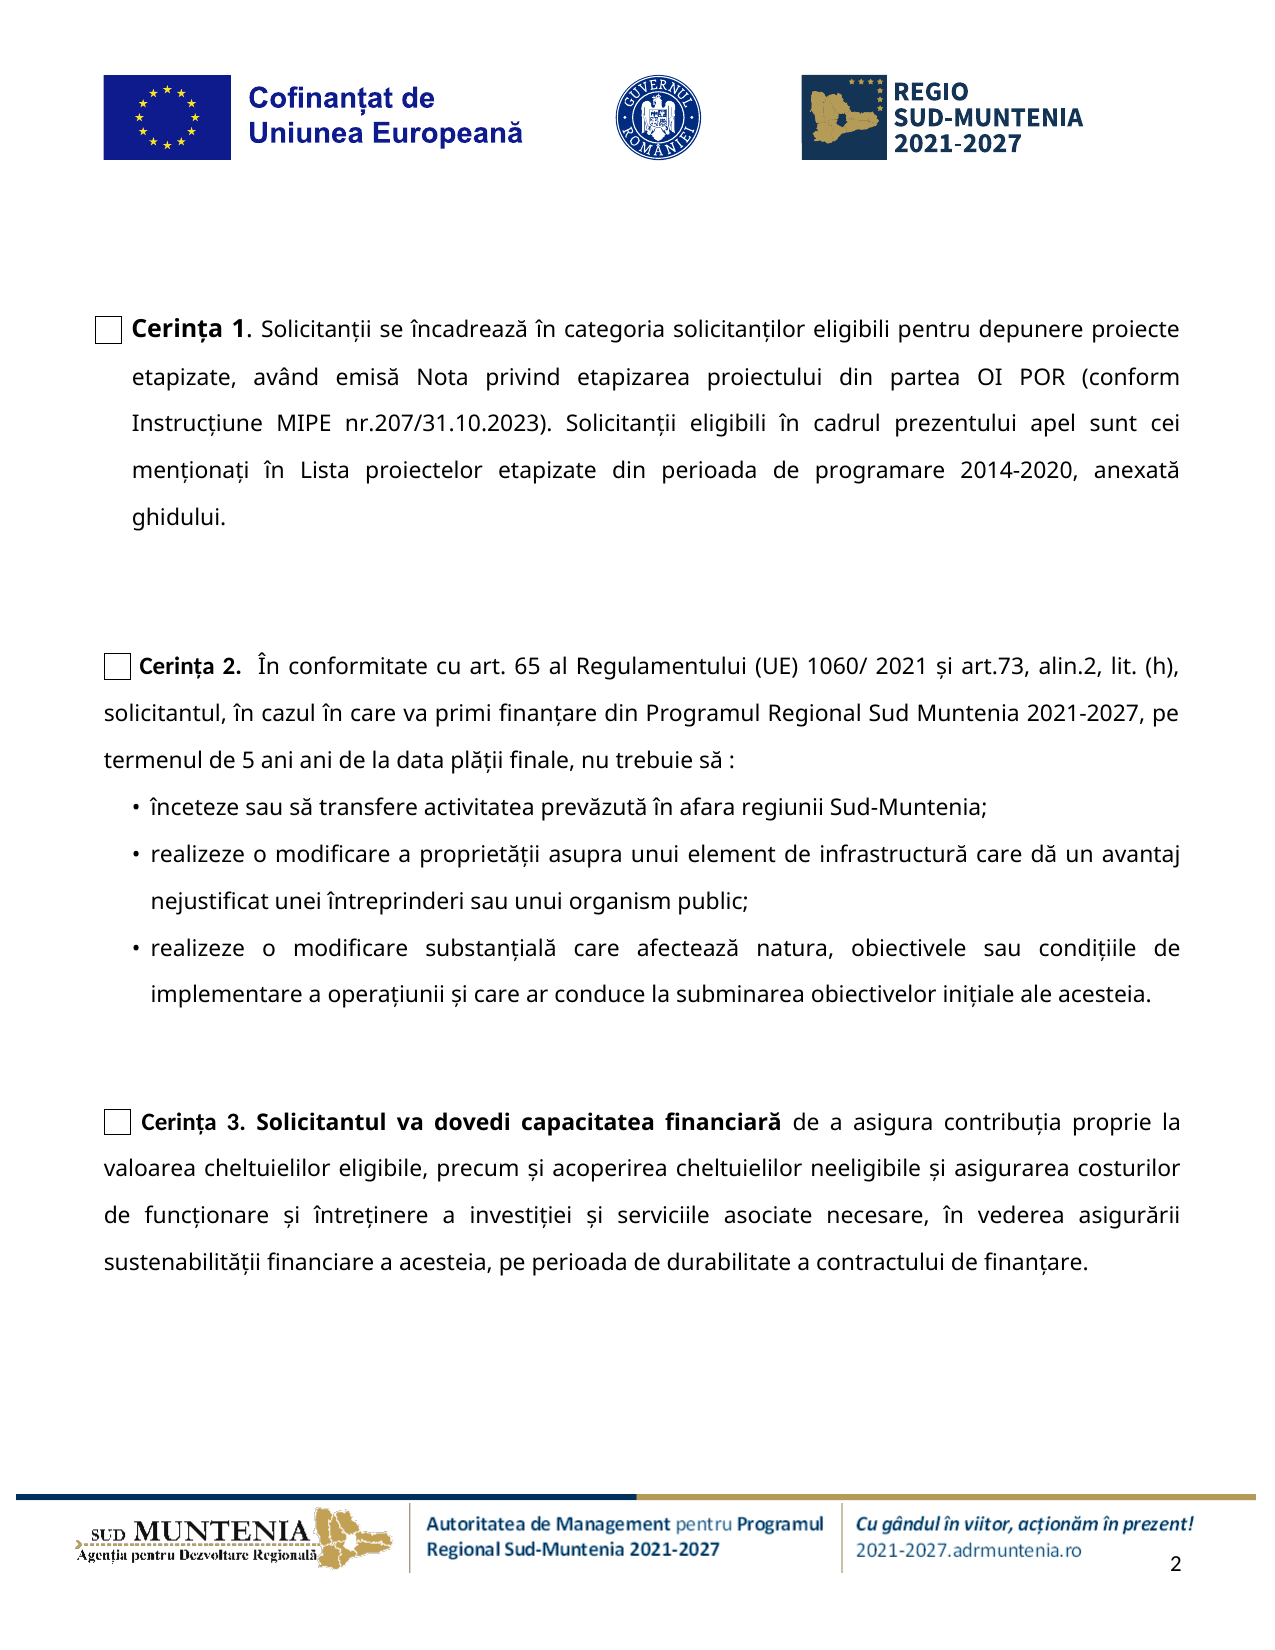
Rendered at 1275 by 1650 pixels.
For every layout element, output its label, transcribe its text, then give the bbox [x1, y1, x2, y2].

list Cerința 1. Solicitanţii se încadrează în categoria solicitanților eligibili pentru depunere proiecte etapizate, având emisă Nota privind etapizarea proiectului din partea OI POR (conform Instrucțiune MIPE nr.207/31.10.2023). Solicitanții eligibili în cadrul prezentului apel sunt cei menționați în Lista proiectelor etapizate din perioada de programare 2014-2020, anexată ghidului. [94, 311, 1181, 532]
picture [16, 1494, 1257, 1574]
text • realizeze o modificare substanțială care afectează natura, obiectivele sau condițiile de implementare a operațiunii și care ar conduce la subminarea obiectivelor inițiale ale acesteia. [132, 931, 1181, 1009]
text • realizeze o modificare a proprietății asupra unui element de infrastructură care dă un avantaj nejustificat unei întreprinderi sau unui organism public; [132, 838, 1181, 916]
text Cerința 2. În conformitate cu art. 65 al Regulamentului (UE) 1060/ 2021 și art.73, alin.2, lit. (h), solicitantul, în cazul în care va primi finanțare din Programul Regional Sud Muntenia 2021-2027, pe termenul de 5 ani ani de la data plăţii finale, nu trebuie să : [103, 650, 1181, 775]
text Cerința 3. Solicitantul va dovedi capacitatea financiară de a asigura contribuția proprie la valoarea cheltuielilor eligibile, precum și acoperirea cheltuielilor neeligibile și asigurarea costurilor de funcționare și întreținere a investiției și serviciile asociate necesare, în vederea asigurării sustenabilității financiare a acesteia, pe perioada de durabilitate a contractului de finanțare. [103, 1105, 1181, 1277]
text • înceteze sau să transfere activitatea prevăzută în afara regiunii Sud-Muntenia; [132, 791, 1181, 822]
